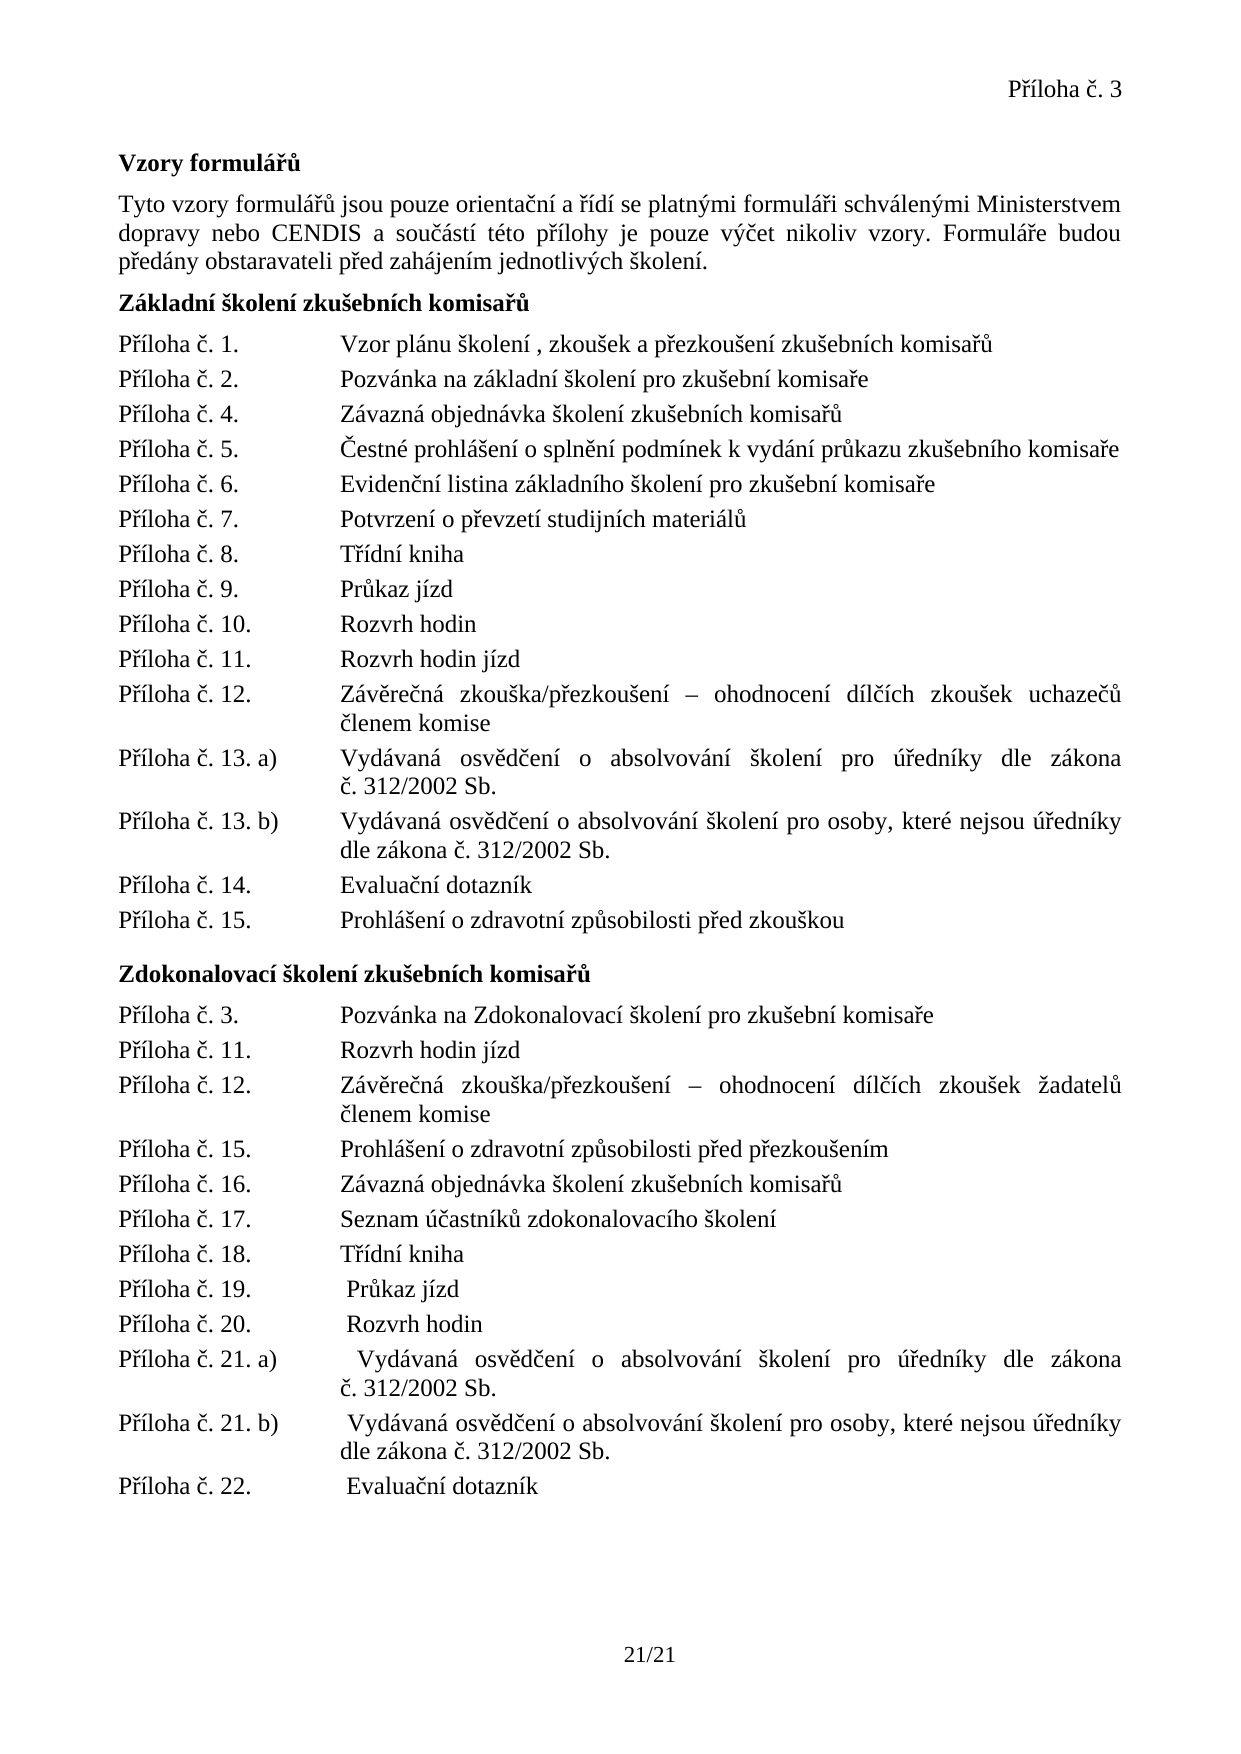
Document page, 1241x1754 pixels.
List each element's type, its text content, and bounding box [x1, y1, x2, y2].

text Vzory formulářů [118, 148, 1122, 176]
text Příloha č. 13. b) Vydávaná osvědčení o absolvování školení pro osoby, které nejsou úředníky dle zákona č. 312/2002 Sb. [118, 806, 1122, 864]
text Příloha č. 21. b) Vydávaná osvědčení o absolvování školení pro osoby, které nejsou úředníky dle zákona č. 312/2002 Sb. [118, 1408, 1122, 1465]
text Příloha č. 18. Třídní kniha [118, 1239, 1122, 1268]
text Příloha č. 14. Evaluační dotazník [118, 870, 1122, 899]
text Příloha č. 2. Pozvánka na základní školení pro zkušební komisaře [118, 364, 1122, 393]
text Příloha č. 21. a) Vydávaná osvědčení o absolvování školení pro úředníky dle zákona č. 312/2002 Sb. [118, 1344, 1122, 1401]
text Příloha č. 20. Rozvrh hodin [118, 1309, 1122, 1338]
text Příloha č. 13. a) Vydávaná osvědčení o absolvování školení pro úředníky dle zákona č. 312/2002 Sb. [118, 743, 1122, 800]
text Příloha č. 17. Seznam účastníků zdokonalovacího školení [118, 1204, 1122, 1233]
text Základní školení zkušebních komisařů [118, 288, 1122, 316]
text Příloha č. 22. Evaluační dotazník [118, 1471, 1122, 1500]
text Příloha č. 19. Průkaz jízd [118, 1274, 1122, 1303]
text Příloha č. 4. Závazná objednávka školení zkušebních komisařů [118, 399, 1122, 428]
text Příloha č. 16. Závazná objednávka školení zkušebních komisařů [118, 1169, 1122, 1198]
text Příloha č. 15. Prohlášení o zdravotní způsobilosti před zkouškou [118, 905, 1122, 934]
text Příloha č. 9. Průkaz jízd [118, 574, 1122, 603]
text Příloha č. 10. Rozvrh hodin [118, 609, 1122, 638]
text Příloha č. 3. Pozvánka na Zdokonalovací školení pro zkušební komisaře [118, 1000, 1122, 1029]
text Příloha č. 5. Čestné prohlášení o splnění podmínek k vydání průkazu zkušebního komisaře [118, 434, 1122, 463]
text Příloha č. 12. Závěrečná zkouška/přezkoušení – ohodnocení dílčích zkoušek uchazečů členem komise [118, 679, 1122, 736]
text Příloha č. 12. Závěrečná zkouška/přezkoušení – ohodnocení dílčích zkoušek žadatelů členem komise [118, 1070, 1122, 1128]
text Příloha č. 8. Třídní kniha [118, 539, 1122, 568]
text Příloha č. 11. Rozvrh hodin jízd [118, 1035, 1122, 1064]
text Zdokonalovací školení zkušebních komisařů [118, 959, 1122, 988]
text Příloha č. 11. Rozvrh hodin jízd [118, 644, 1122, 673]
text Příloha č. 6. Evidenční listina základního školení pro zkušební komisaře [118, 469, 1122, 498]
text Tyto vzory formulářů jsou pouze orientační a řídí se platnými formuláři schválenými Ministerstvem dopravy nebo CENDIS a součástí této přílohy je pouze výčet nikoliv vzory. Formuláře budou předány obstaravateli před zahájením jednotlivých školení. [118, 189, 1122, 275]
text Příloha č. 1. Vzor plánu školení , zkoušek a přezkoušení zkušebních komisařů [118, 329, 1122, 358]
text Příloha č. 7. Potvrzení o převzetí studijních materiálů [118, 504, 1122, 533]
text Příloha č. 15. Prohlášení o zdravotní způsobilosti před přezkoušením [118, 1134, 1122, 1163]
